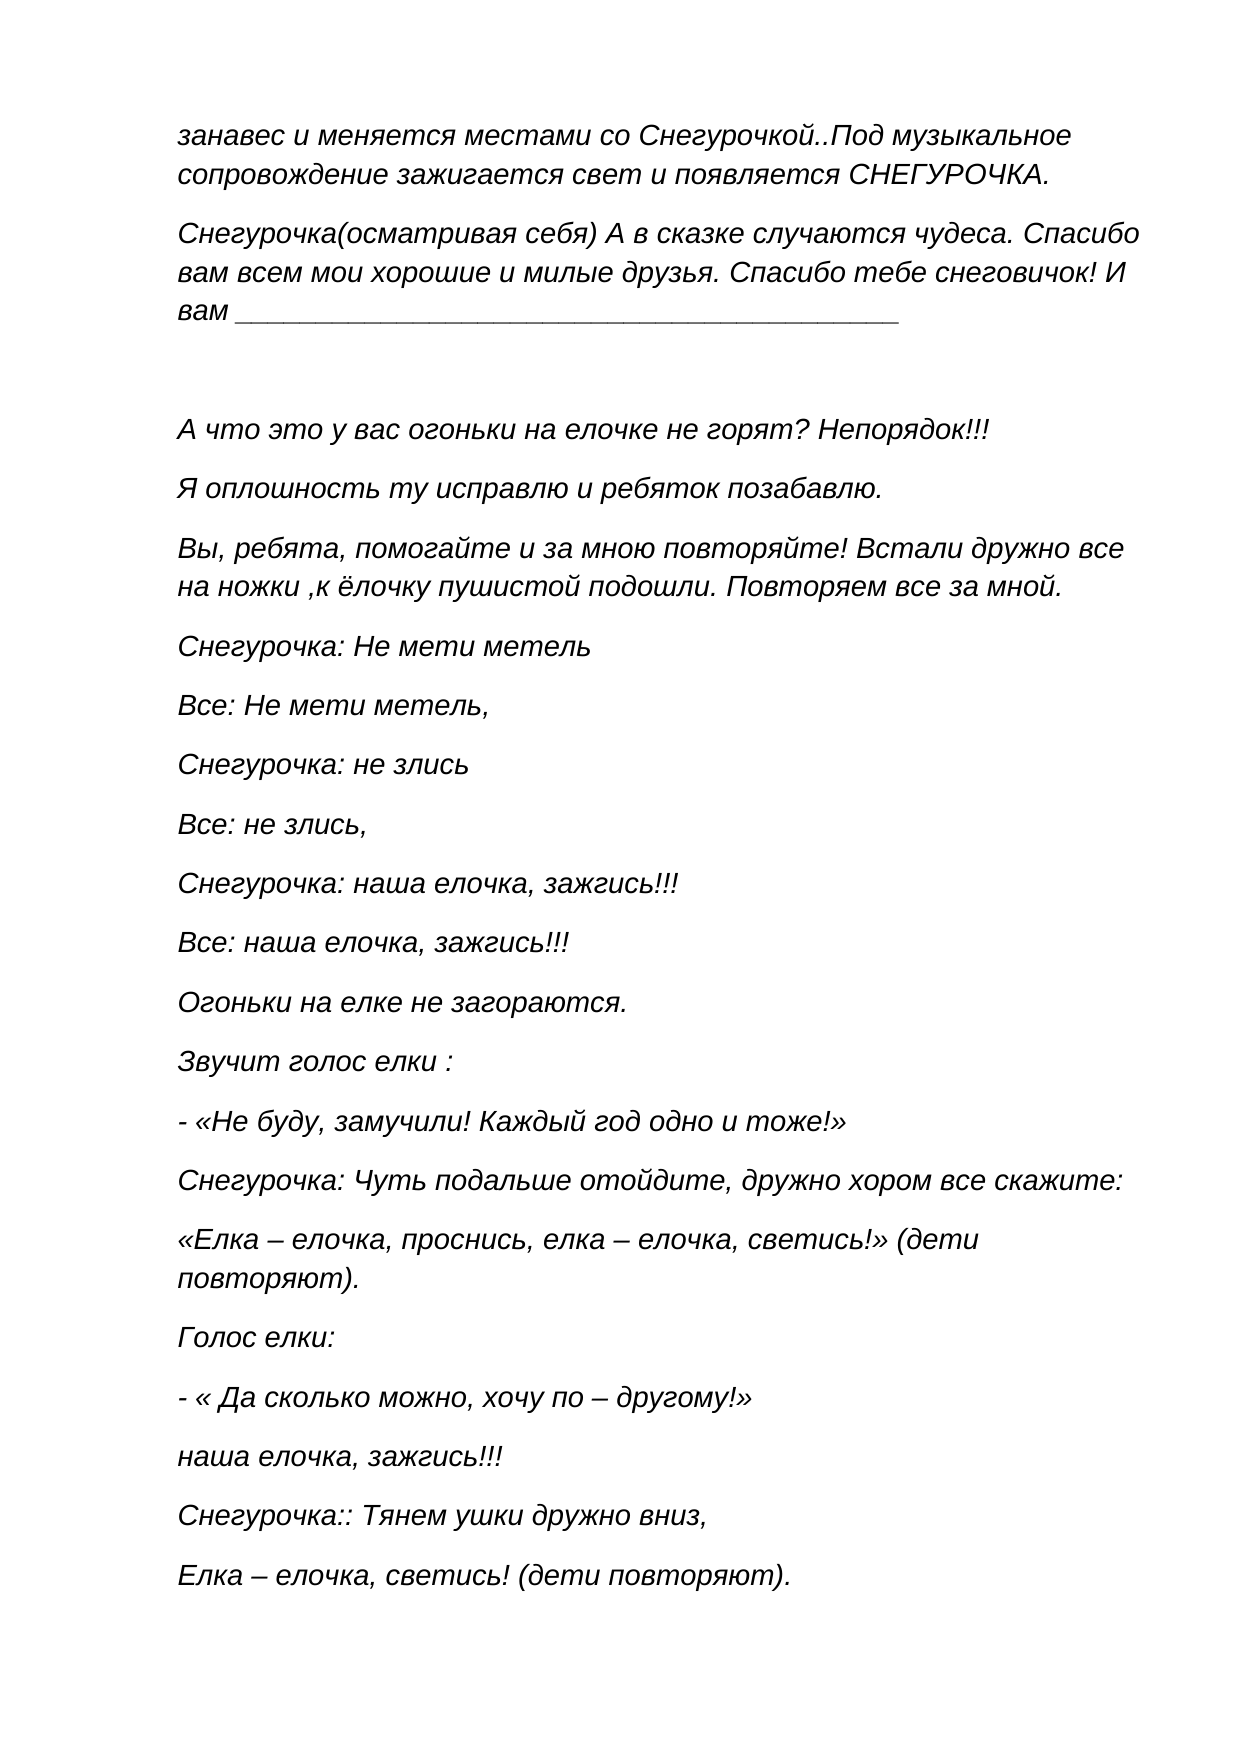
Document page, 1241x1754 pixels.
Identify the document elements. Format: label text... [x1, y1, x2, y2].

text - « Да сколько можно, хочу по – другому!» [177, 1379, 1152, 1413]
text Звучит голос елки : [177, 1044, 1152, 1078]
text Снегурочка: не злись [177, 747, 1152, 781]
text Все: Не мети метель, [177, 688, 1152, 721]
text Вы, ребята, помогайте и за мною повторяйте! Встали дружно все на ножки ,к ёлочку пушистой подошли. Повторяем все за мной. [177, 531, 1152, 603]
text наша елочка, зажгись!!! [177, 1439, 1152, 1472]
text Все: наша елочка, зажгись!!! [177, 925, 1152, 959]
text Все: не злись, [177, 807, 1152, 840]
text Снегурочка: Не мети метель [177, 628, 1152, 662]
text - «Не буду, замучили! Каждый год одно и тоже!» [177, 1103, 1152, 1137]
text А что это у вас огоньки на елочке не горят? Непорядок!!! [177, 412, 1152, 445]
text Снегурочка:: Тянем ушки дружно вниз, [177, 1498, 1152, 1532]
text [177, 118, 1152, 190]
text Снегурочка: наша елочка, зажгись!!! [177, 866, 1152, 899]
text Елка – елочка, светись! (дети повторяют). [177, 1558, 1152, 1591]
text Я оплошность ту исправлю и ребяток позабавлю. [177, 471, 1152, 505]
text Огоньки на елке не загораются. [177, 985, 1152, 1018]
text Голос елки: [177, 1320, 1152, 1354]
text Снегурочка(осматривая себя) А в сказке случаются чудеса. Спасибо вам всем мои хорошие и милые друзья. Спасибо тебе снеговичок! И вам _________________________________________ [177, 216, 1152, 327]
text «Елка – елочка, проснись, елка – елочка, светись!» (дети повторяют). [177, 1222, 1152, 1294]
text Снегурочка: Чуть подальше отойдите, дружно хором все скажите: [177, 1163, 1152, 1196]
